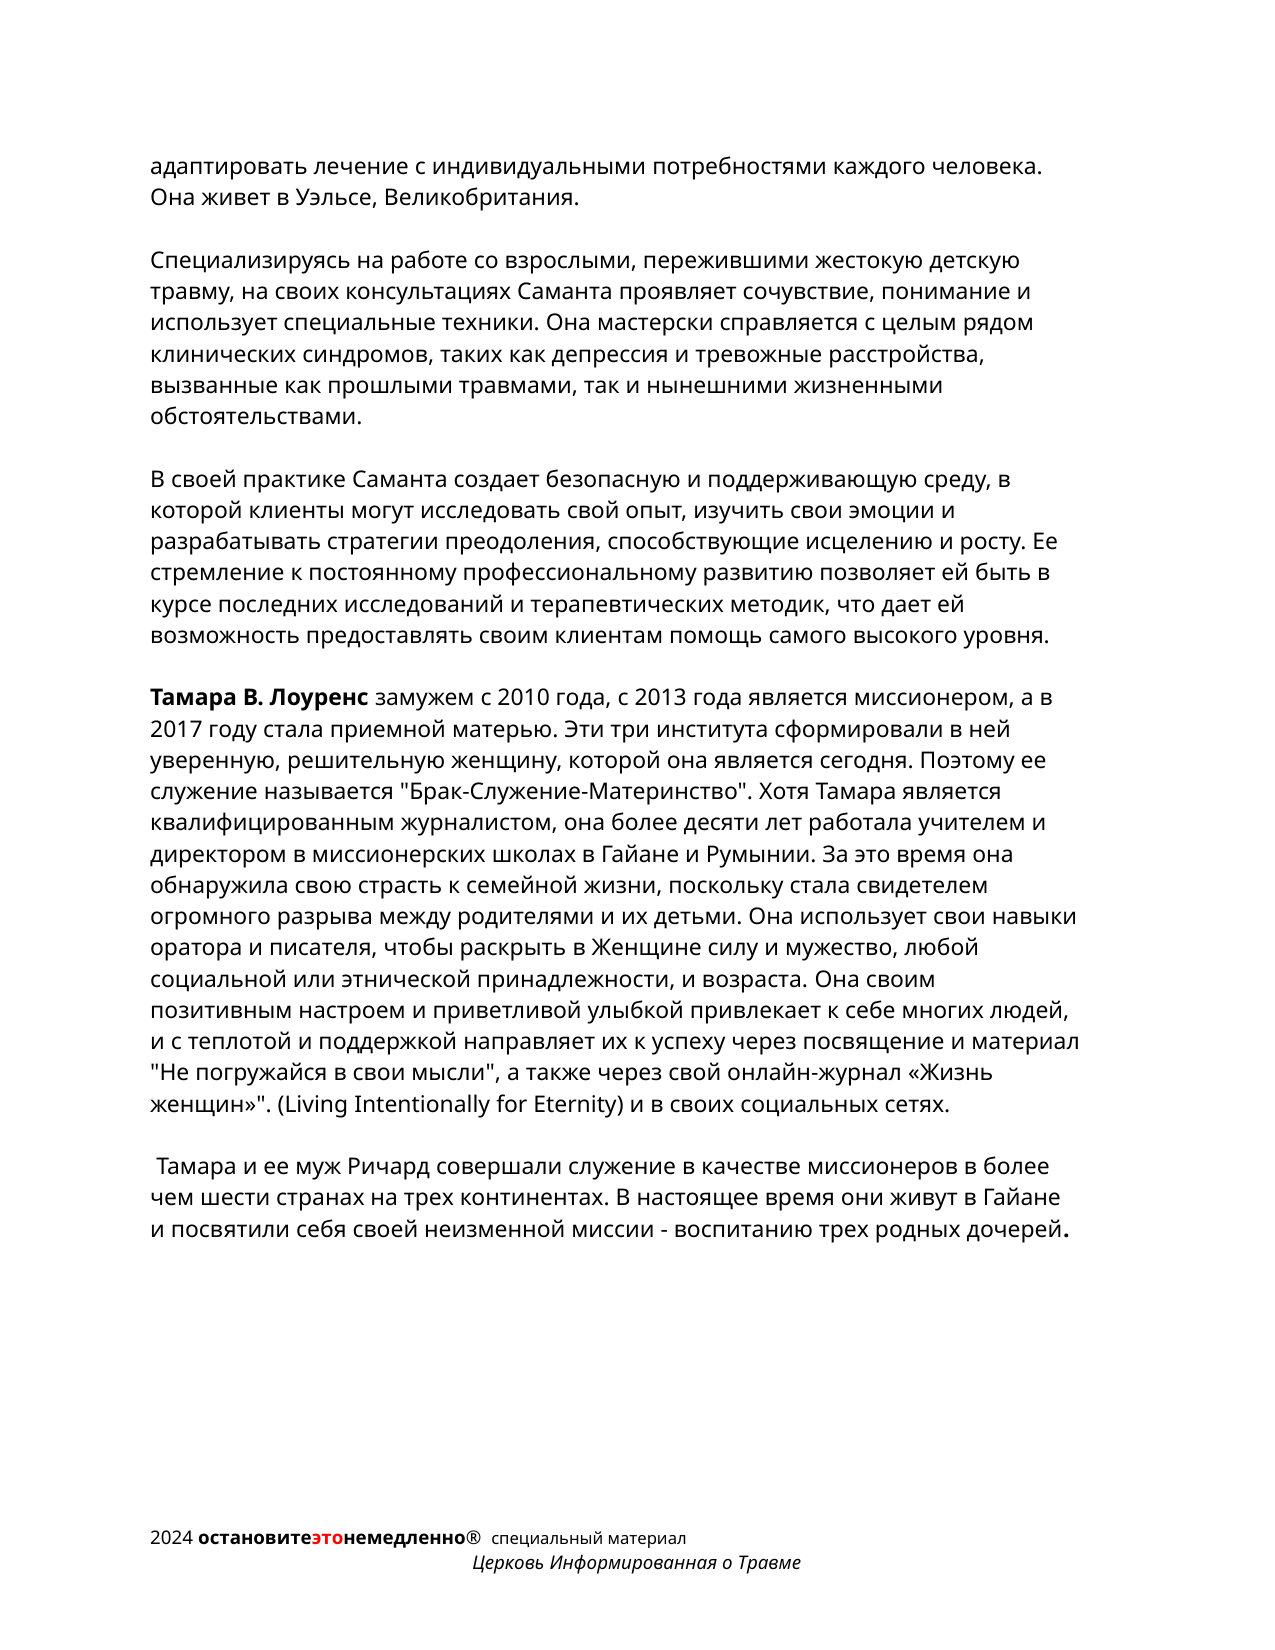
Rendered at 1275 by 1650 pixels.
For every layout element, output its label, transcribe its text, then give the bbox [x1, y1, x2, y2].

text В своей практике Саманта создает безопасную и поддерживающую среду, в которой клиенты могут исследовать свой опыт, изучить свои эмоции и разрабатывать стратегии преодоления, способствующие исцелению и росту. Ее стремление к постоянному профессиональному развитию позволяет ей быть в курсе последних исследований и терапевтических методик, что дает ей возможность предоставлять своим клиентам помощь самого высокого уровня. [150, 462, 1080, 650]
text Специализируясь на работе со взрослыми, пережившими жестокую детскую травму, на своих консультациях Саманта проявляет сочувствие, понимание и использует специальные техники. Она мастерски справляется с целым рядом клинических синдромов, таких как депрессия и тревожные расстройства, вызванные как прошлыми травмами, так и нынешними жизненными обстоятельствами. [150, 244, 1080, 431]
text Тамара и ее муж Ричард совершали служение в качестве миссионеров в более чем шести странах на трех континентах. В настоящее время они живут в Гайане и посвятили себя своей неизменной миссии - воспитанию трех родных дочерей. [150, 1150, 1080, 1278]
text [150, 150, 1080, 212]
text Тамара В. Лоуренс замужем с 2010 года, с 2013 года является миссионером, а в 2017 году стала приемной матерью. Эти три института сформировали в ней уверенную, решительную женщину, которой она является сегодня. Поэтому ее служение называется "Брак-Служение-Материнство". Хотя Тамара является квалифицированным журналистом, она более десяти лет работала учителем и директором в миссионерских школах в Гайане и Румынии. За это время она обнаружила свою страсть к семейной жизни, поскольку стала свидетелем огромного разрыва между родителями и их детьми. Она использует свои навыки оратора и писателя, чтобы раскрыть в Женщине силу и мужество, любой социальной или этнической принадлежности, и возраста. Она своим позитивным настроем и приветливой улыбкой привлекает к себе многих людей, и с теплотой и поддержкой направляет их к успеху через посвящение и материал "Не погружайся в свои мысли", а также через свой онлайн-журнал «Жизнь женщин»". (Living Intentionally for Eternity) и в своих социальных сетях. [150, 681, 1080, 1119]
